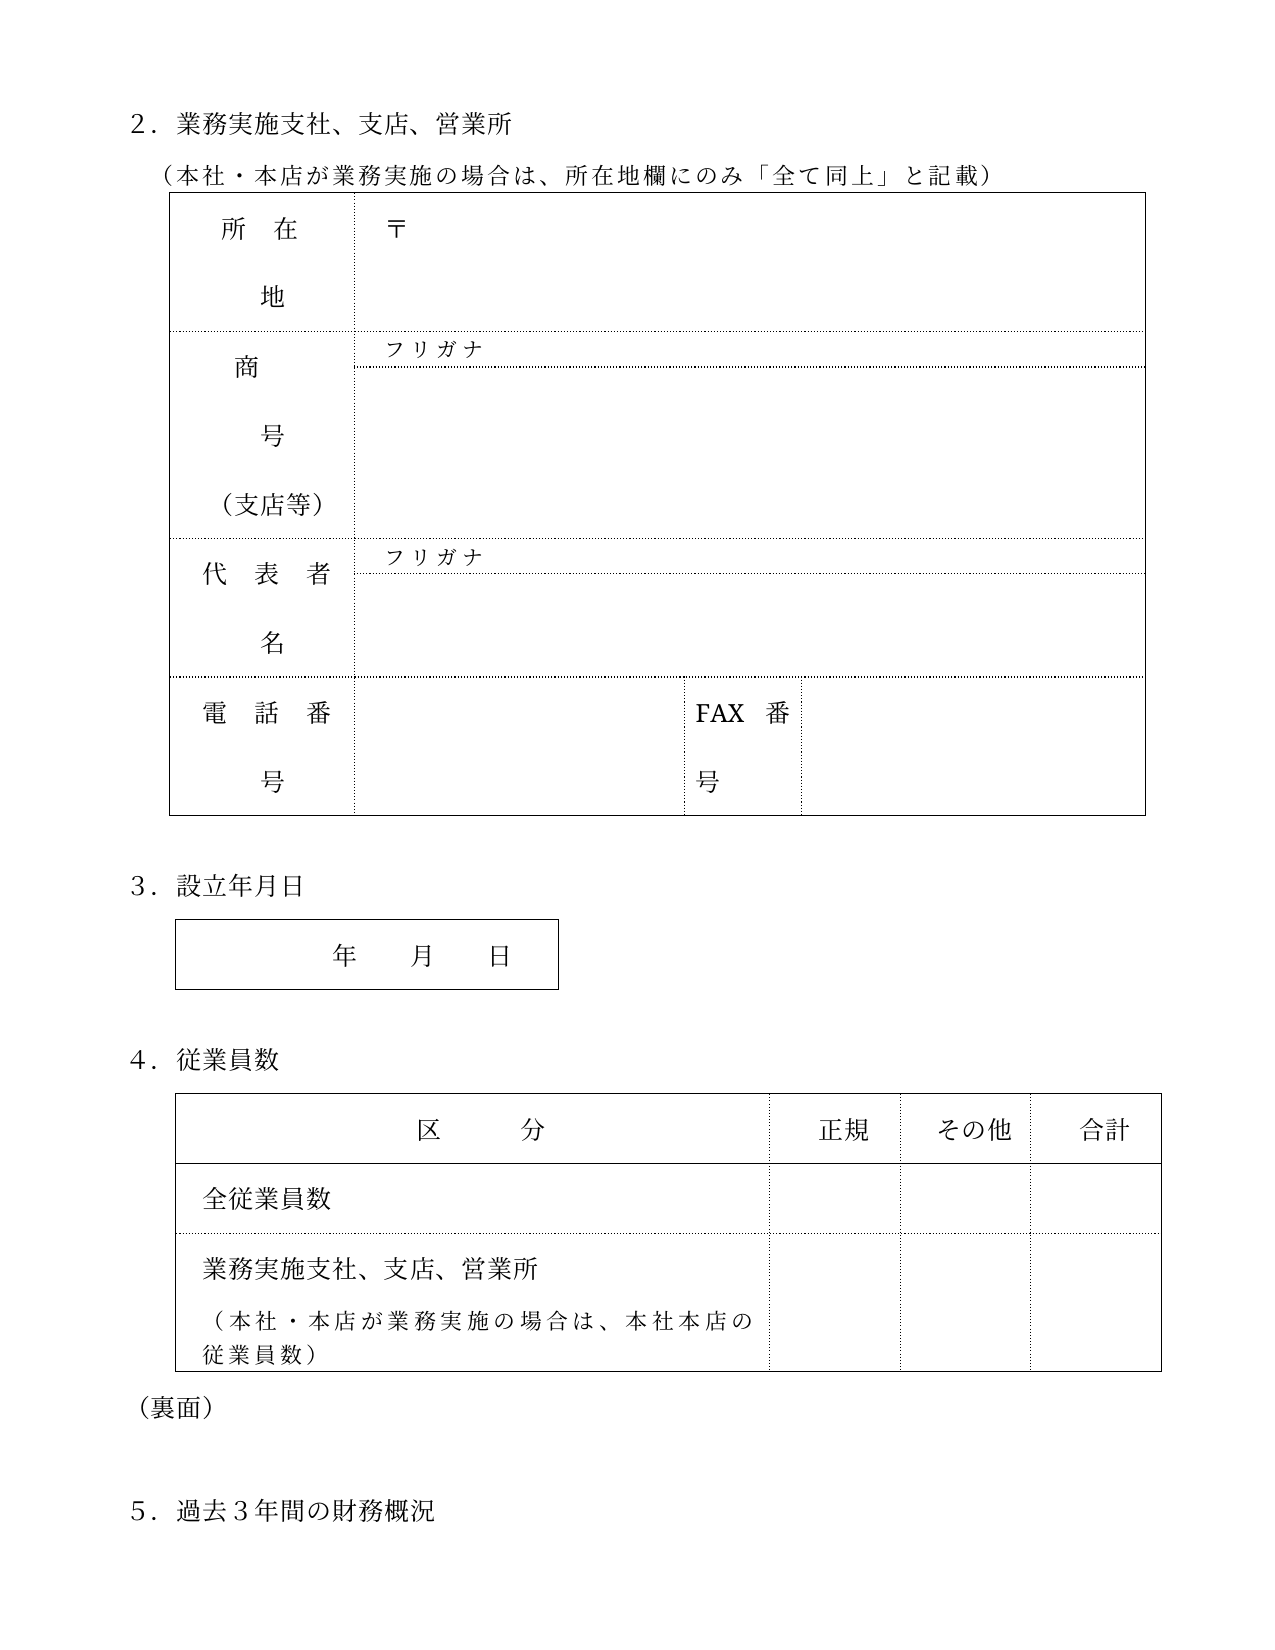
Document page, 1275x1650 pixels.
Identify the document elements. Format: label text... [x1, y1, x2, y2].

text （本社・本店が業務実施の場合は、所在地欄にのみ「全て同上」と記載） [125, 158, 1162, 192]
table_cell [769, 1233, 900, 1371]
text ３．設立年月日 [125, 850, 1162, 919]
table_cell 電話番号 [170, 676, 354, 815]
table_header 区 分 [176, 1094, 769, 1163]
table_header 合計 [1031, 1094, 1161, 1163]
table_header 〒 [354, 193, 1145, 331]
table_header 年 月 日 [176, 920, 558, 989]
table_cell フリガナ [354, 538, 1145, 573]
table_cell FAX番号 [685, 676, 802, 815]
table_cell [354, 573, 1145, 676]
table_cell [769, 1164, 900, 1233]
text ２．業務実施支社、支店、営業所 [125, 89, 1162, 158]
text ５．過去３年間の財務概況 [125, 1475, 1162, 1544]
table_cell [1031, 1233, 1161, 1371]
table_cell [354, 676, 684, 815]
table_cell [900, 1233, 1031, 1371]
table_cell [1031, 1164, 1161, 1233]
table_cell 業務実施支社、支店、営業所 （本社・本店が業務実施の場合は、本社本店の従業員数） [176, 1233, 769, 1371]
table_cell [802, 676, 1145, 815]
table_header 所在地 [170, 193, 354, 331]
text ４．従業員数 [125, 1024, 1162, 1093]
table_cell [900, 1164, 1031, 1233]
table_header 正規 [769, 1094, 900, 1163]
table_cell 代表者名 [170, 538, 354, 676]
table_cell [354, 366, 1145, 538]
table_cell 全従業員数 [176, 1164, 769, 1233]
table_header その他 [900, 1094, 1031, 1163]
table_cell 商号 （支店等） [170, 331, 354, 538]
text （裏面） [125, 1372, 1162, 1441]
table_cell フリガナ [354, 331, 1145, 366]
